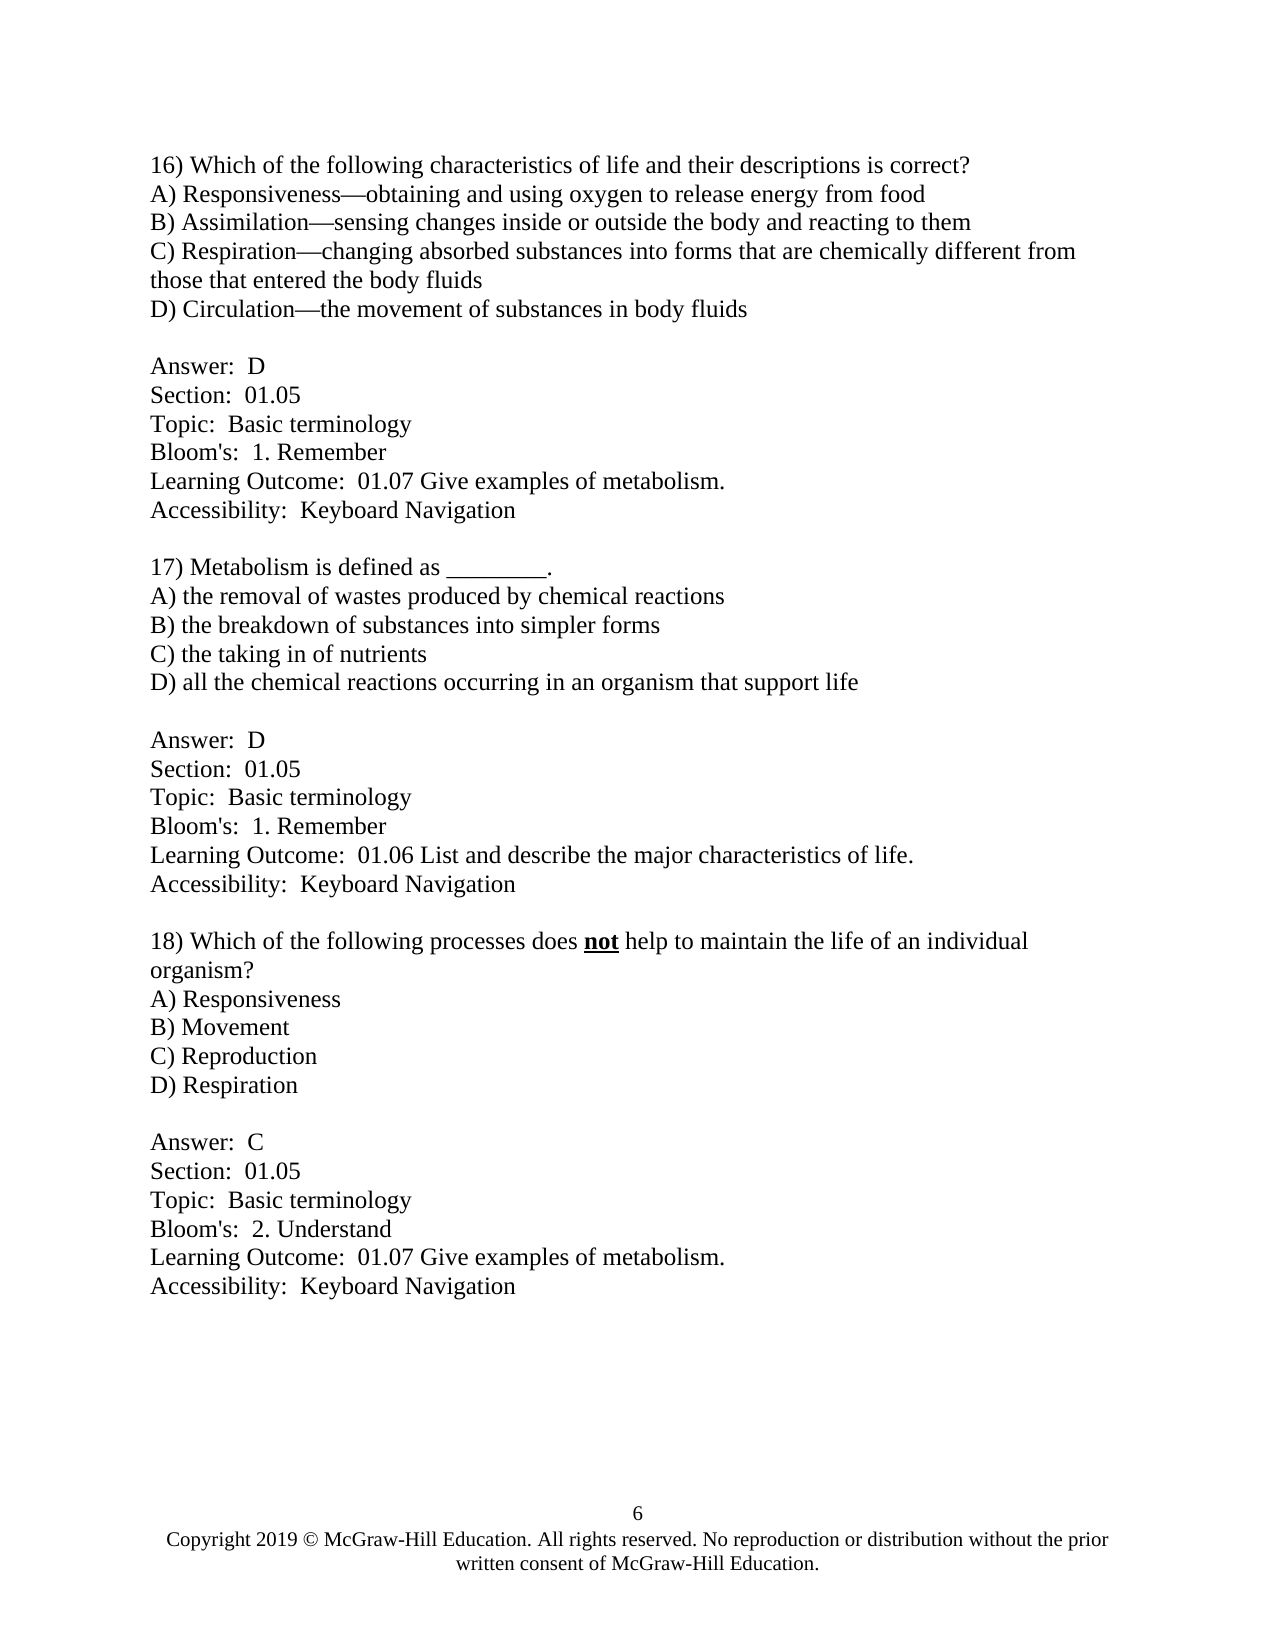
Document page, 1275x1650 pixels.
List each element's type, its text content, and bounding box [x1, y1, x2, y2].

text A) the removal of wastes produced by chemical reactions [150, 581, 1125, 610]
text 16) Which of the following characteristics of life and their descriptions is correct? [150, 150, 1125, 179]
text Section: 01.05 [150, 1156, 1125, 1185]
text Bloom's: 2. Understand [150, 1214, 1125, 1242]
text Learning Outcome: 01.06 List and describe the major characteristics of life. [150, 840, 1125, 869]
text Bloom's: 1. Remember [150, 437, 1125, 466]
text Answer: C [150, 1127, 1125, 1156]
text Topic: Basic terminology [150, 782, 1125, 811]
text B) Movement [150, 1012, 1125, 1041]
text 17) Metabolism is defined as ________. [150, 552, 1125, 581]
text D) Circulation—the movement of substances in body fluids [150, 294, 1125, 322]
text D) all the chemical reactions occurring in an organism that support life [150, 667, 1125, 696]
text Topic: Basic terminology [150, 409, 1125, 437]
text Answer: D [150, 725, 1125, 754]
text 18) Which of the following processes does not help to maintain the life of an individual organism? [150, 926, 1125, 984]
text Learning Outcome: 01.07 Give examples of metabolism. [150, 1242, 1125, 1271]
text C) Reproduction [150, 1041, 1125, 1070]
text B) the breakdown of substances into simpler forms [150, 610, 1125, 639]
text Bloom's: 1. Remember [150, 811, 1125, 840]
text Section: 01.05 [150, 754, 1125, 782]
text C) the taking in of nutrients [150, 639, 1125, 667]
text A) Responsiveness [150, 984, 1125, 1012]
text A) Responsiveness—obtaining and using oxygen to release energy from food [150, 179, 1125, 207]
text Topic: Basic terminology [150, 1185, 1125, 1214]
text Accessibility: Keyboard Navigation [150, 1271, 1125, 1300]
text B) Assimilation—sensing changes inside or outside the body and reacting to them [150, 207, 1125, 236]
text Section: 01.05 [150, 380, 1125, 409]
text Learning Outcome: 01.07 Give examples of metabolism. [150, 466, 1125, 495]
text D) Respiration [150, 1070, 1125, 1099]
text Accessibility: Keyboard Navigation [150, 869, 1125, 897]
text Accessibility: Keyboard Navigation [150, 495, 1125, 524]
text C) Respiration—changing absorbed substances into forms that are chemically different from those that entered the body fluids [150, 236, 1125, 294]
text Answer: D [150, 351, 1125, 380]
